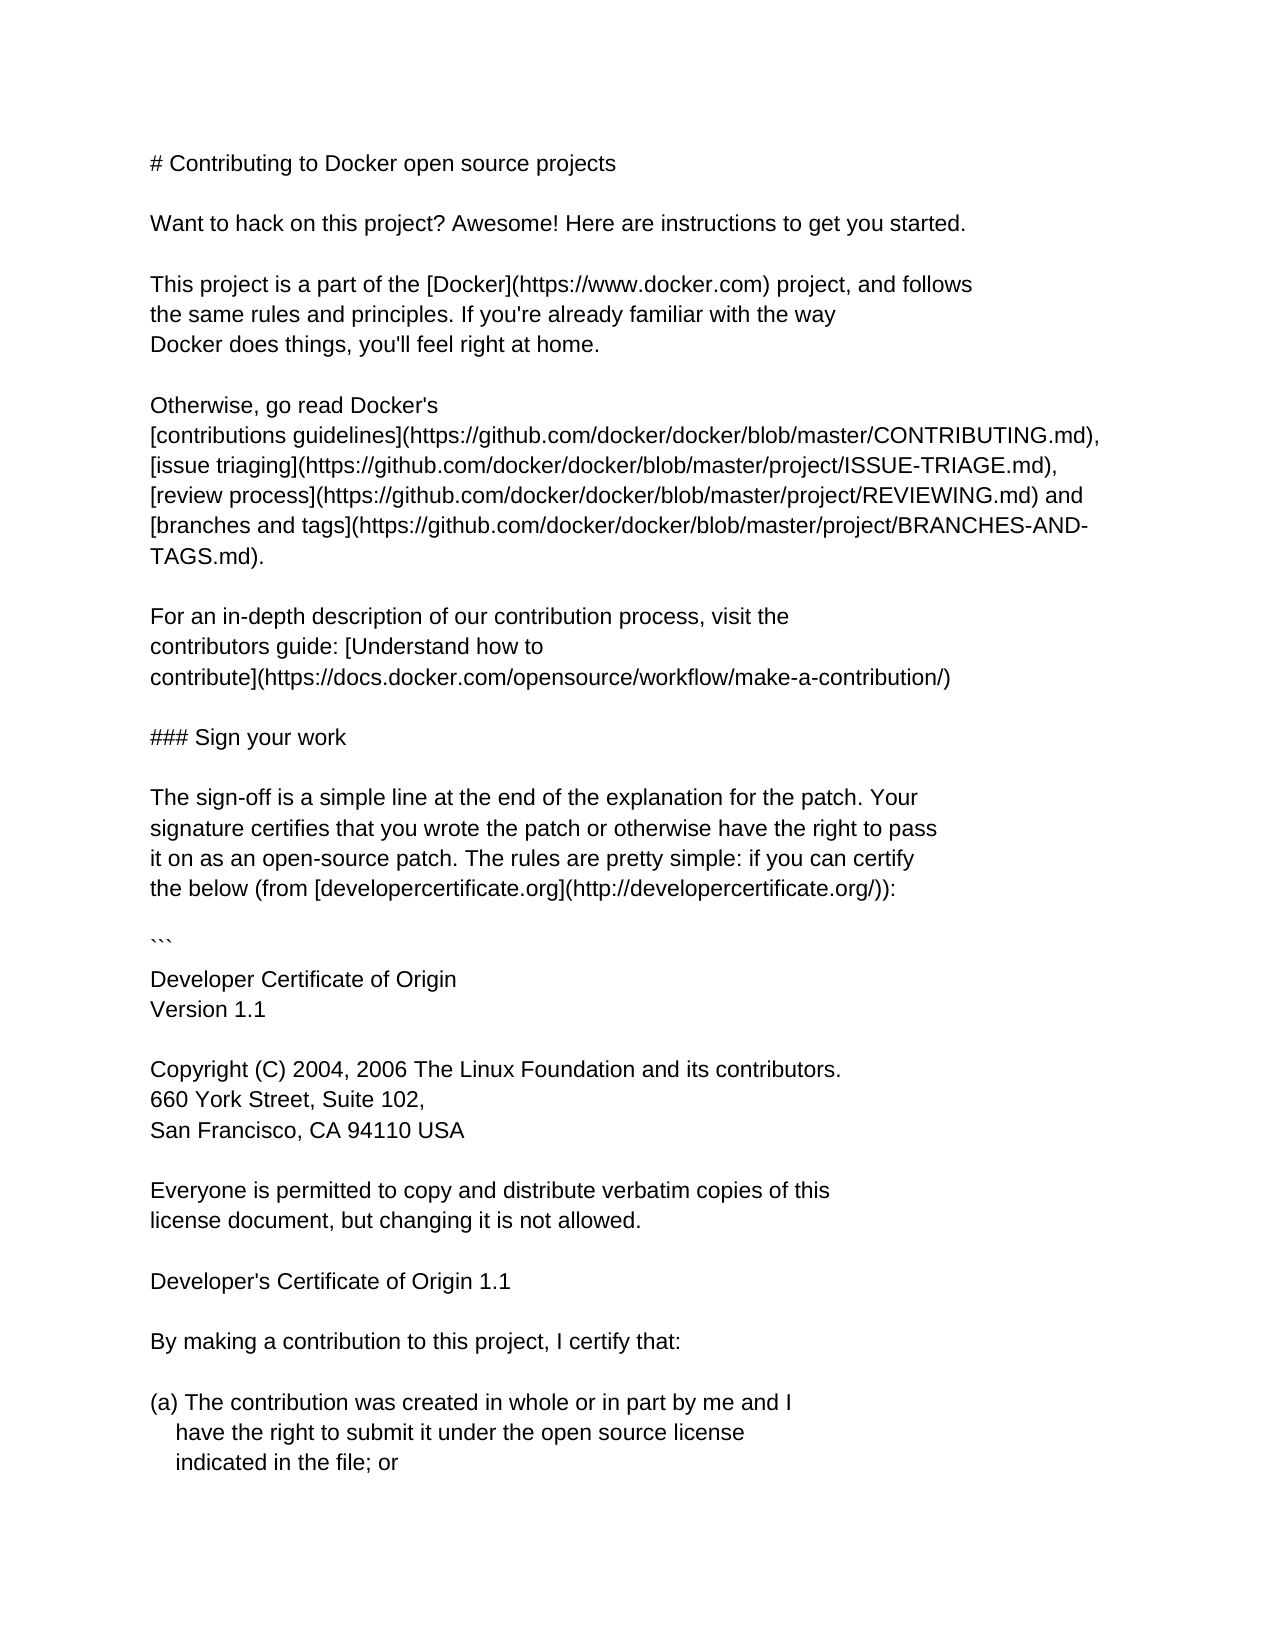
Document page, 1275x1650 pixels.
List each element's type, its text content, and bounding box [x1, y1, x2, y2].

text contributors guide: [Understand how to contribute](https://docs.docker.com/opensource/workflow/make-a-contribution/) [150, 633, 1125, 690]
text Developer's Certificate of Origin 1.1 [150, 1268, 1125, 1294]
text the same rules and principles. If you're already familiar with the way [150, 301, 1125, 327]
text For an in-depth description of our contribution process, visit the [150, 603, 1125, 629]
text ``` [150, 935, 1125, 962]
text (a) The contribution was created in whole or in part by me and I [150, 1388, 1125, 1415]
text indicated in the file; or [150, 1449, 1125, 1475]
text Developer Certificate of Origin [150, 966, 1125, 992]
text [branches and tags](https://github.com/docker/docker/blob/master/project/BRANCHES-AND-TAGS.md). [150, 512, 1125, 569]
text Everyone is permitted to copy and distribute verbatim copies of this [150, 1177, 1125, 1203]
text The sign-off is a simple line at the end of the explanation for the patch. Your [150, 784, 1125, 811]
text [issue triaging](https://github.com/docker/docker/blob/master/project/ISSUE-TRIAGE.md), [150, 452, 1125, 478]
text By making a contribution to this project, I certify that: [150, 1328, 1125, 1354]
text Version 1.1 [150, 996, 1125, 1022]
text This project is a part of the [Docker](https://www.docker.com) project, and follows [150, 271, 1125, 297]
text signature certifies that you wrote the patch or otherwise have the right to pass [150, 814, 1125, 841]
text the below (from [developercertificate.org](http://developercertificate.org/)): [150, 875, 1125, 901]
text have the right to submit it under the open source license [150, 1419, 1125, 1445]
text Want to hack on this project? Awesome! Here are instructions to get you started. [150, 210, 1125, 237]
text license document, but changing it is not allowed. [150, 1207, 1125, 1234]
text Otherwise, go read Docker's [150, 392, 1125, 418]
text 660 York Street, Suite 102, [150, 1086, 1125, 1113]
text it on as an open-source patch. The rules are pretty simple: if you can certify [150, 845, 1125, 871]
text [review process](https://github.com/docker/docker/blob/master/project/REVIEWING.md) and [150, 482, 1125, 509]
text San Francisco, CA 94110 USA [150, 1117, 1125, 1143]
text ### Sign your work [150, 724, 1125, 750]
text # Contributing to Docker open source projects [150, 150, 1125, 176]
text [contributions guidelines](https://github.com/docker/docker/blob/master/CONTRIBUTING.md), [150, 422, 1125, 448]
text Docker does things, you'll feel right at home. [150, 331, 1125, 358]
text Copyright (C) 2004, 2006 The Linux Foundation and its contributors. [150, 1056, 1125, 1083]
